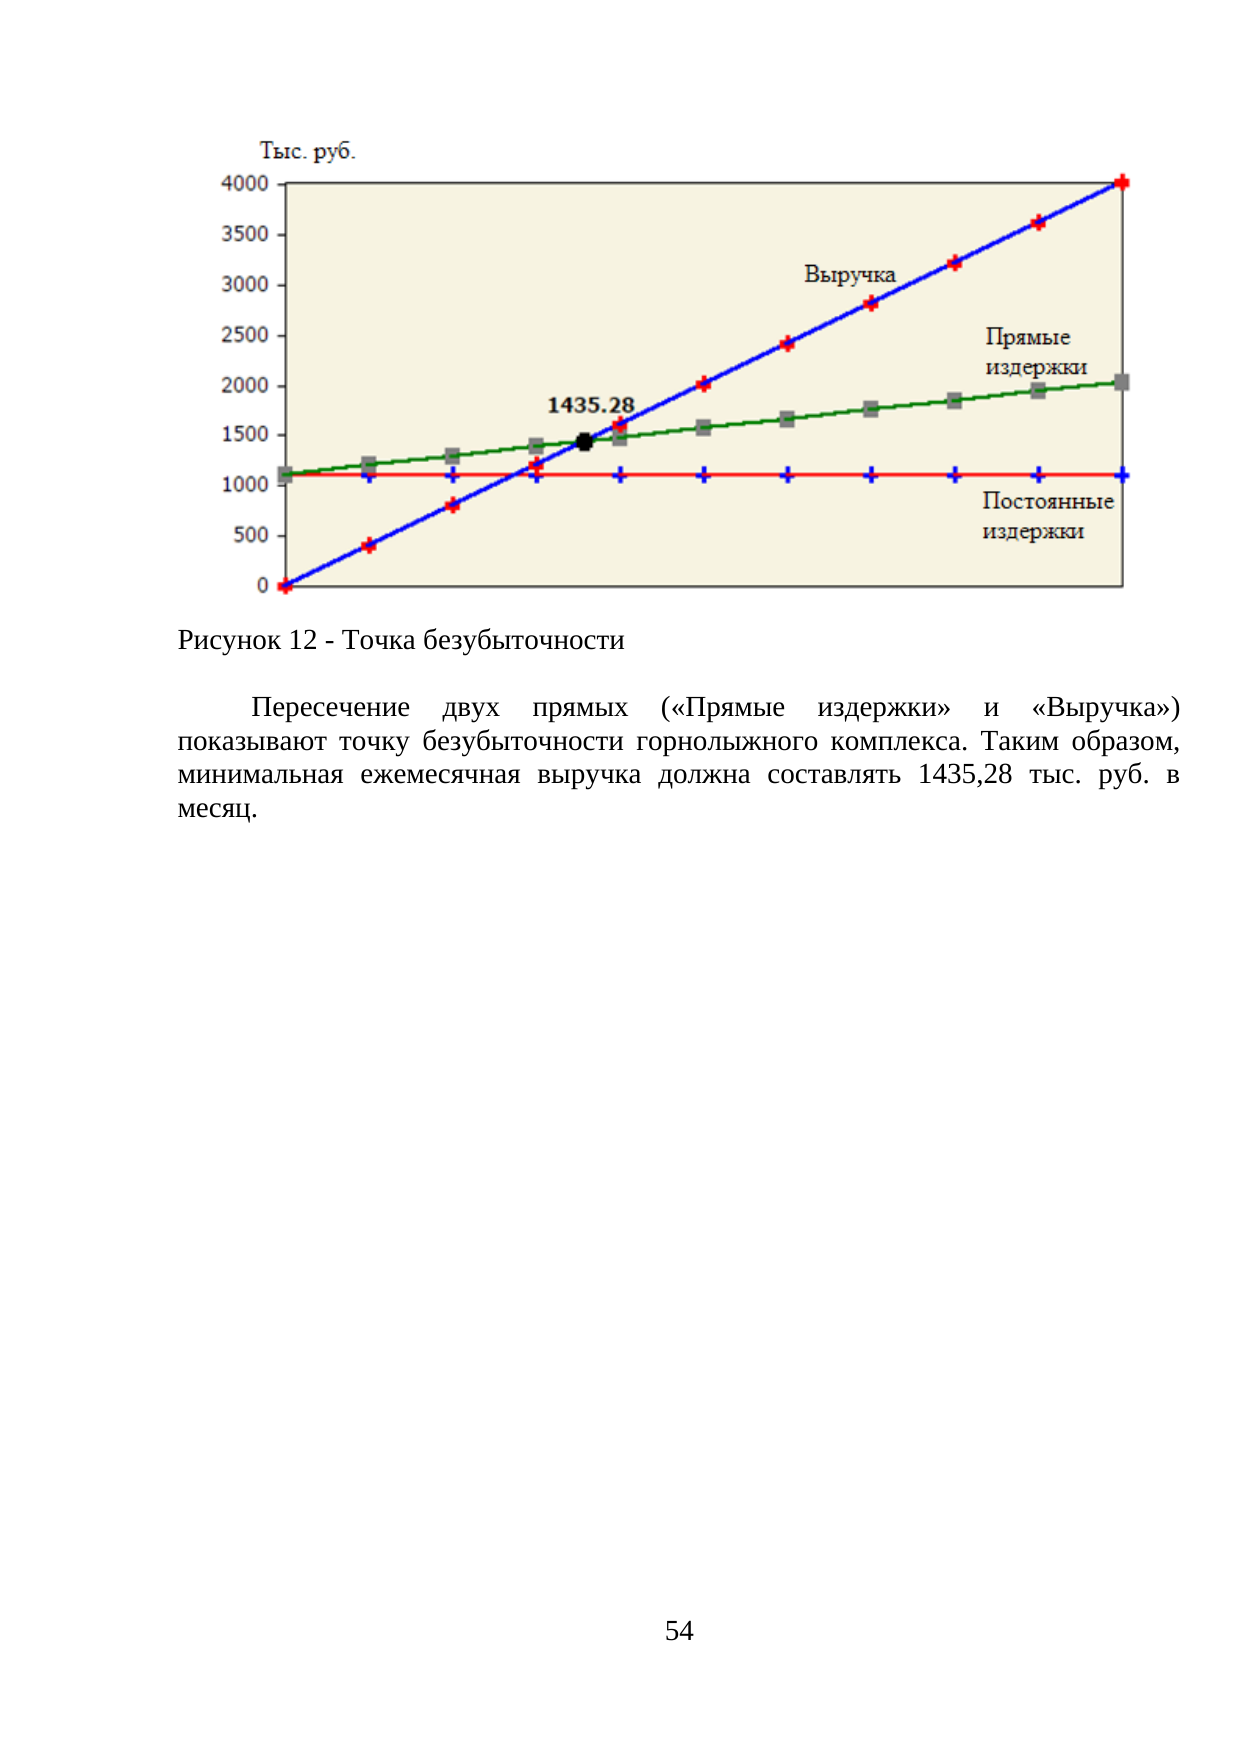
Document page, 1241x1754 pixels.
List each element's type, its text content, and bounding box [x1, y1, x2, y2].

text Рисунок 12 - Точка безубыточности [177, 622, 1181, 656]
picture [177, 118, 1149, 623]
text Пересечение двух прямых («Прямые издержки» и «Выручка») показывают точку безубыточности горнолыжного комплекса. Таким образом, минимальная ежемесячная выручка должна составлять 1435,28 тыс. руб. в месяц. [177, 689, 1181, 823]
